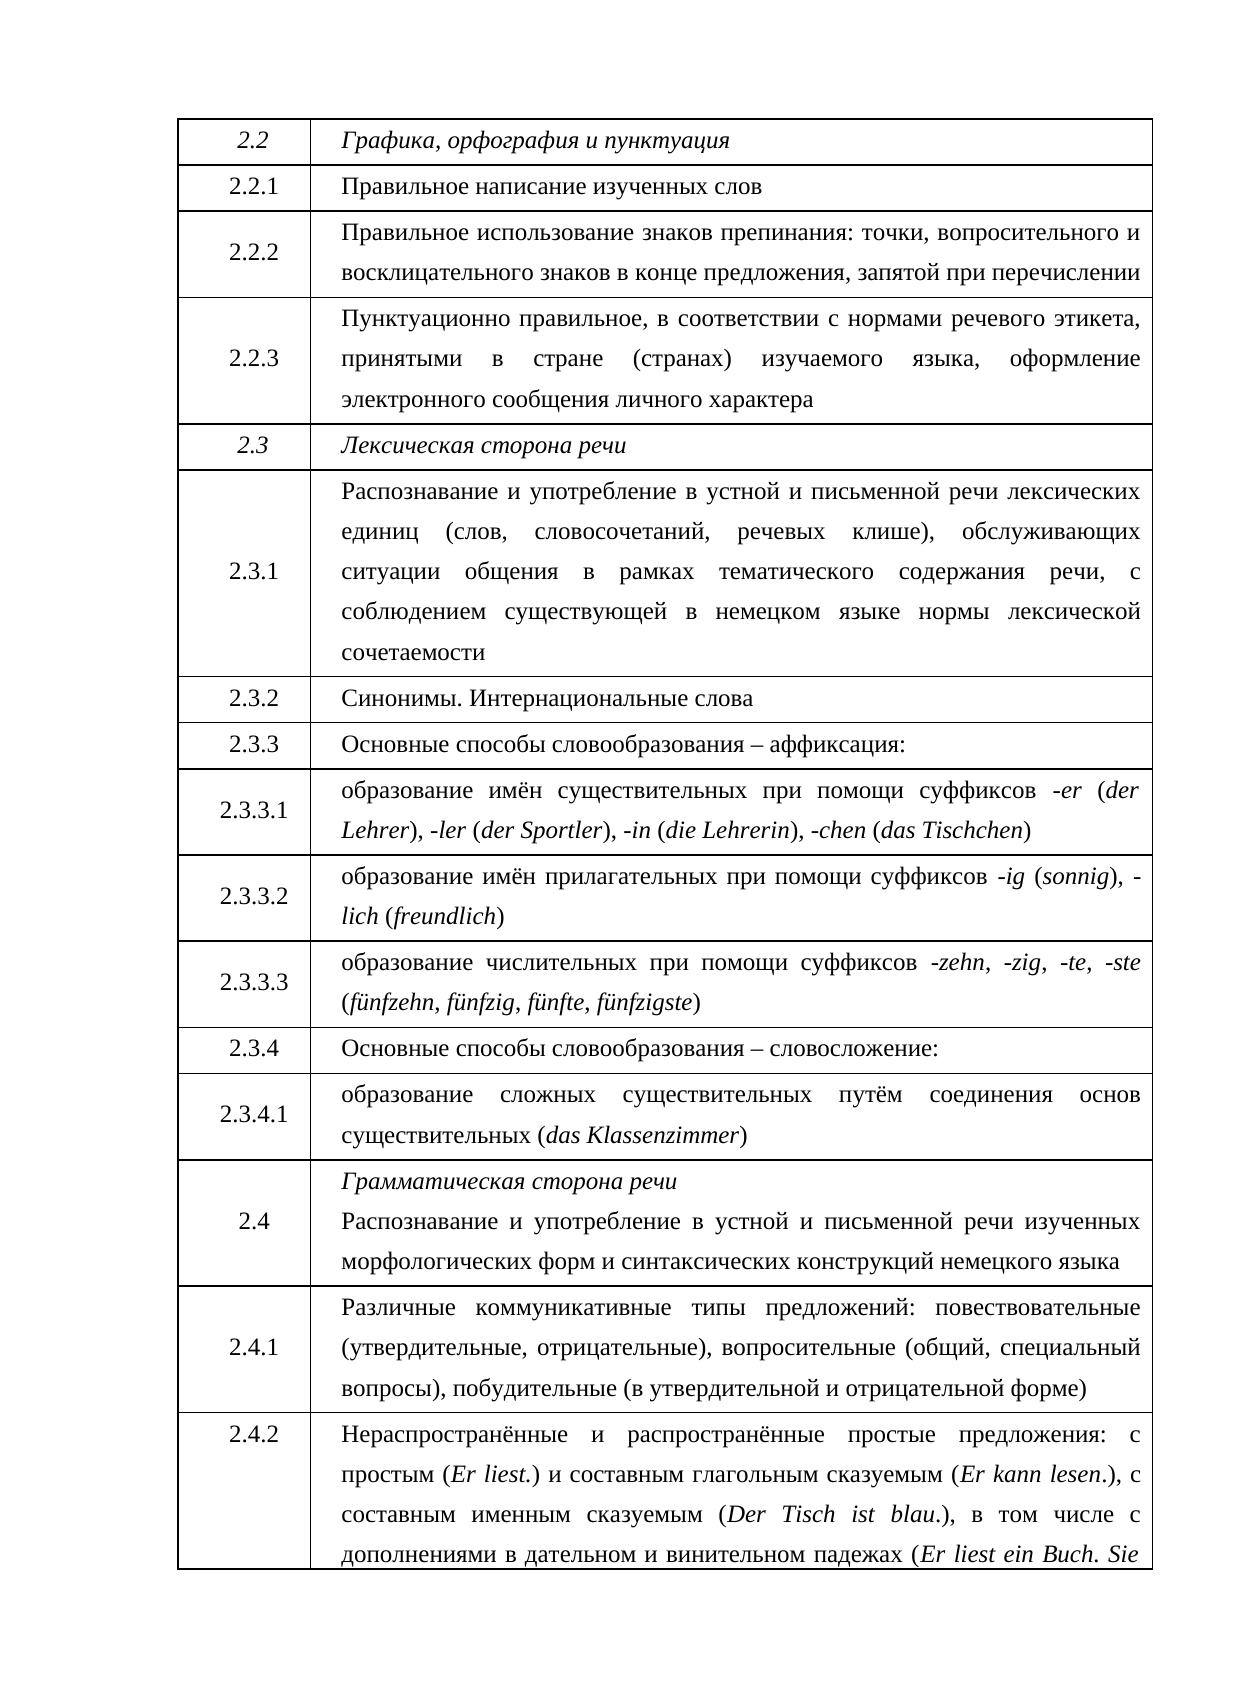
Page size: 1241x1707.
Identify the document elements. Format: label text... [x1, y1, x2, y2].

table_cell Пунктуационно правильное, в соответствии с нормами речевого этикета, принятыми в стране (странах) изучаемого языка, оформление электронного сообщения личного характера [311, 298, 1152, 423]
table_cell 2.2.1 [179, 166, 310, 210]
table_cell 2.4.2 [179, 1413, 310, 1568]
table_cell Синонимы. Интернациональные слова [311, 677, 1152, 722]
table_cell 2.3.3.2 [179, 856, 310, 940]
table_cell образование сложных существительных путём соединения основ существительных (das Klassenzimmer) [311, 1074, 1152, 1159]
table_cell 2.4 [179, 1161, 310, 1285]
table_cell образование имён прилагательных при помощи суффиксов -ig (sonnig), -lich (freundlich) [311, 856, 1152, 940]
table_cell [311, 1413, 1152, 1568]
table_cell образование числительных при помощи суффиксов -zehn, -zig, -te, -ste (fünfzehn, fünfzig, fünfte, fünfzigste) [311, 942, 1152, 1027]
table_cell Правильное написание изученных слов [311, 166, 1152, 210]
table_cell 2.3.3.3 [179, 942, 310, 1027]
table_cell 2.3.2 [179, 677, 310, 722]
table_cell 2.4.1 [179, 1287, 310, 1412]
table_cell Лексическая сторона речи [311, 425, 1152, 469]
table_cell 2.3 [179, 425, 310, 469]
table_cell образование имён существительных при помощи суффиксов -er (der Lehrer), -ler (der Sportler), -in (die Lehrerin), -chen (das Tischchen) [311, 770, 1152, 854]
table_cell 2.3.3.1 [179, 770, 310, 854]
table_cell 2.2.2 [179, 212, 310, 296]
table_cell Распознавание и употребление в устной и письменной речи лексических единиц (слов, словосочетаний, речевых клише), обслуживающих ситуации общения в рамках тематического содержания речи, с соблюдением существующей в немецком языке нормы лексической сочетаемости [311, 471, 1152, 676]
table_cell 2.2 [179, 120, 310, 164]
table_cell 2.2.3 [179, 298, 310, 423]
table_cell 2.3.3 [179, 723, 310, 768]
table_cell Основные способы словообразования – аффиксация: [311, 723, 1152, 768]
table_cell 2.3.1 [179, 471, 310, 676]
table_cell 2.3.4 [179, 1028, 310, 1073]
table_cell Различные коммуникативные типы предложений: повествовательные (утвердительные, отрицательные), вопросительные (общий, специальный вопросы), побудительные (в утвердительной и отрицательной форме) [311, 1287, 1152, 1412]
table_cell 2.3.4.1 [179, 1074, 310, 1159]
table_cell Основные способы словообразования – словосложение: [311, 1028, 1152, 1073]
table_cell Грамматическая сторона речи Распознавание и употребление в устной и письменной речи изученных морфологических форм и синтаксических конструкций немецкого языка [311, 1161, 1152, 1285]
table_cell Графика, орфография и пунктуация [311, 120, 1152, 164]
table_cell Правильное использование знаков препинания: точки, вопросительного и восклицательного знаков в конце предложения, запятой при перечислении [311, 212, 1152, 296]
